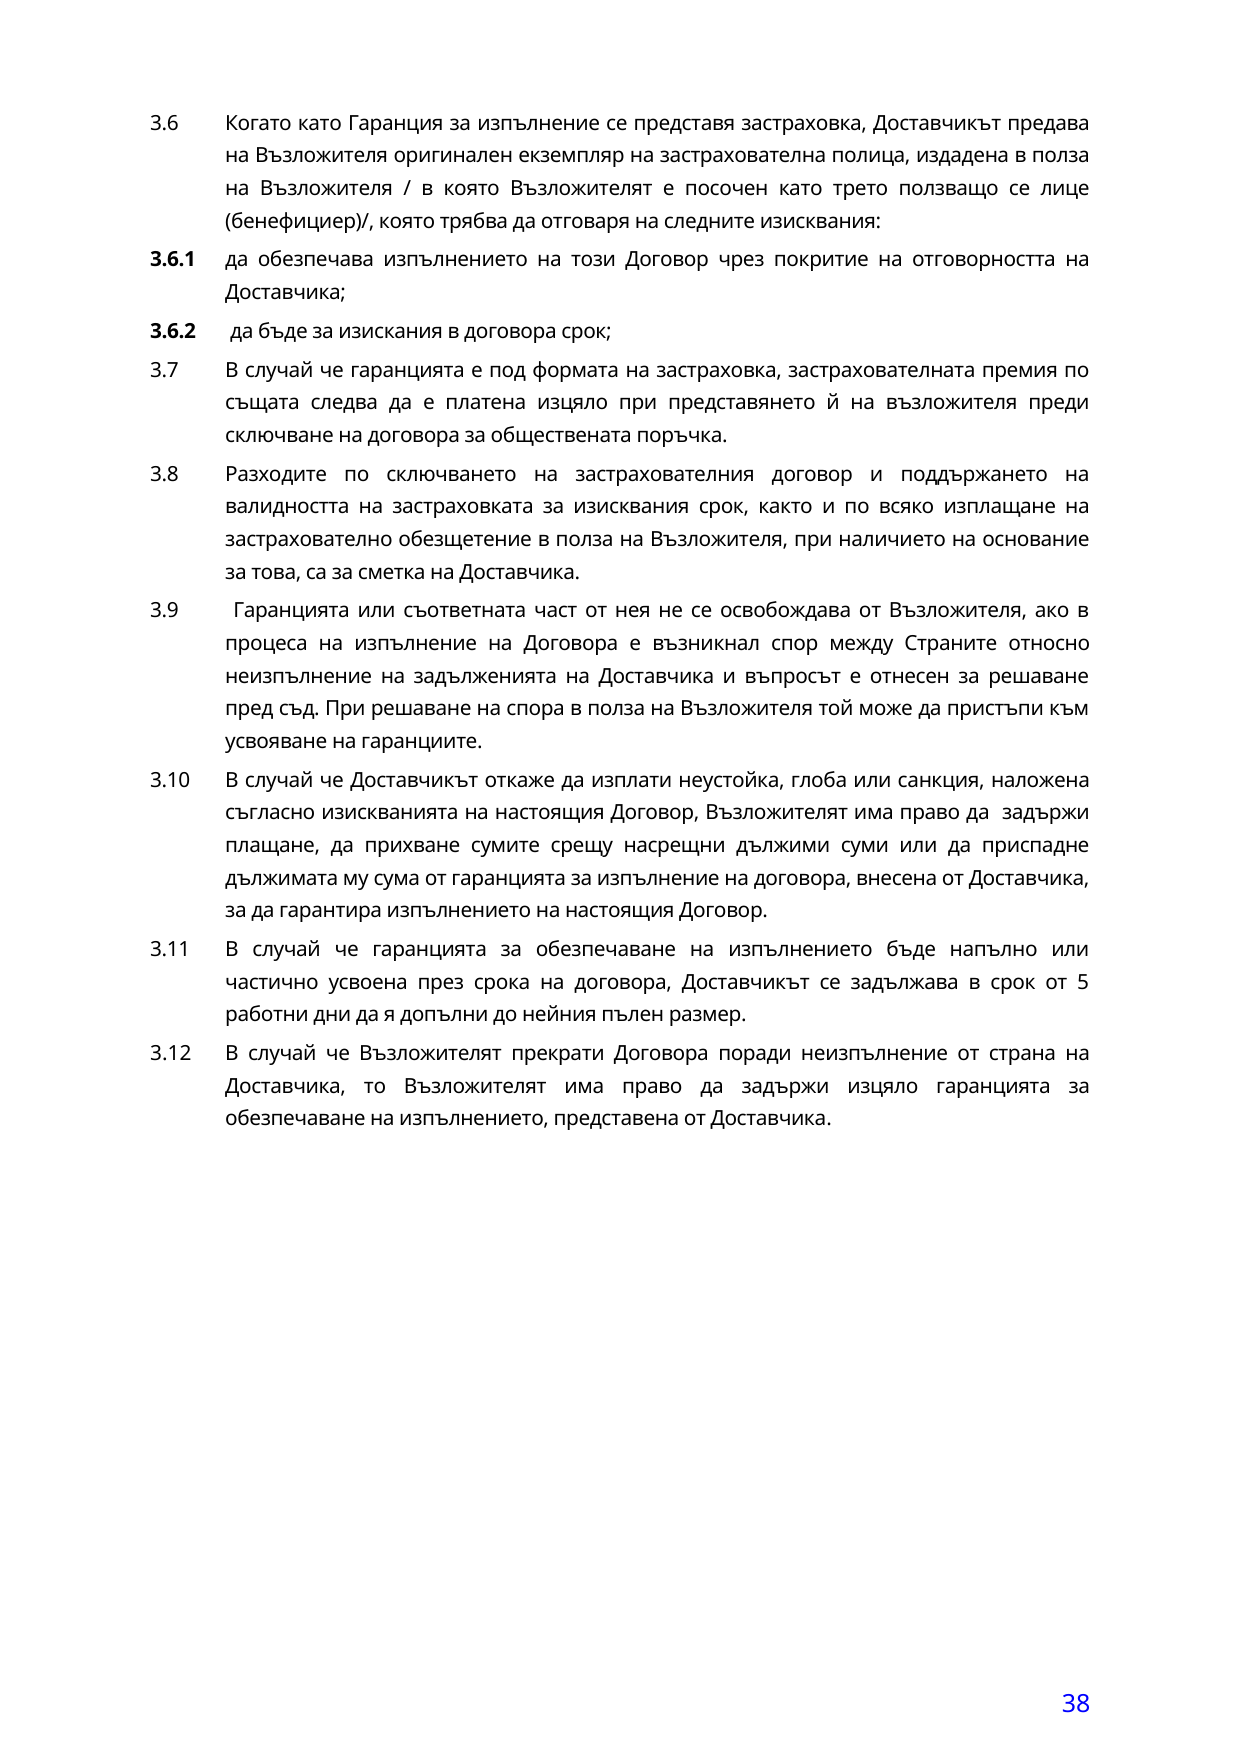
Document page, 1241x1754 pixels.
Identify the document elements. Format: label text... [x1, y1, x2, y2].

list Когато като Гаранция за изпълнение се представя застраховка, Доставчикът предава на Възложителя оригинален екземпляр на застрахователна полица, издадена в полза на Възложителя / в която Възложителят е посочен като трето ползващо се лице (бенефициер)/, която трябва да отговаря на следните изисквания: [150, 108, 1090, 234]
list В случай че гаранцията е под формата на застраховка, застрахователната премия по същата следва да е платена изцяло при представянето й на възложителя преди сключване на договора за обществената поръчка. [150, 355, 1090, 448]
list Разходите по сключването на застрахователния договор и поддържането на валидността на застраховката за изисквания срок, както и по всяко изплащане на застрахователно обезщетение в полза на Възложителя, при наличието на основание за това, са за сметка на Доставчика. [150, 459, 1090, 585]
list В случай че Доставчикът откаже да изплати неустойка, глоба или санкция, наложена съгласно изискванията на настоящия Договор, Възложителят има право да задържи плащане, да прихване сумите срещу насрещни дължими суми или да приспадне дължимата му сума от гаранцията за изпълнение на договора, внесена от Доставчика, за да гарантира изпълнението на настоящия Договор. [150, 765, 1090, 924]
list да обезпечава изпълнението на този Договор чрез покритие на отговорността на Доставчика; [150, 244, 1090, 306]
list да бъде за изискания в договора срок; [150, 316, 1090, 344]
list Гаранцията или съответната част от нея не се освобождава от Възложителя, ако в процеса на изпълнение на Договора е възникнал спор между Страните относно неизпълнение на задълженията на Доставчика и въпросът е отнесен за решаване пред съд. При решаване на спора в полза на Възложителя той може да пристъпи към усвояване на гаранциите. [150, 596, 1090, 754]
list В случай че гаранцията за обезпечаване на изпълнението бъде напълно или частично усвоена през срока на договора, Доставчикът се задължава в срок от 5 работни дни да я допълни до нейния пълен размер. [150, 934, 1090, 1028]
list В случай че Възложителят прекрати Договора поради неизпълнение от страна на Доставчика, то Възложителят има право да задържи изцяло гаранцията за обезпечаване на изпълнението, представена от Доставчика. [150, 1038, 1090, 1132]
